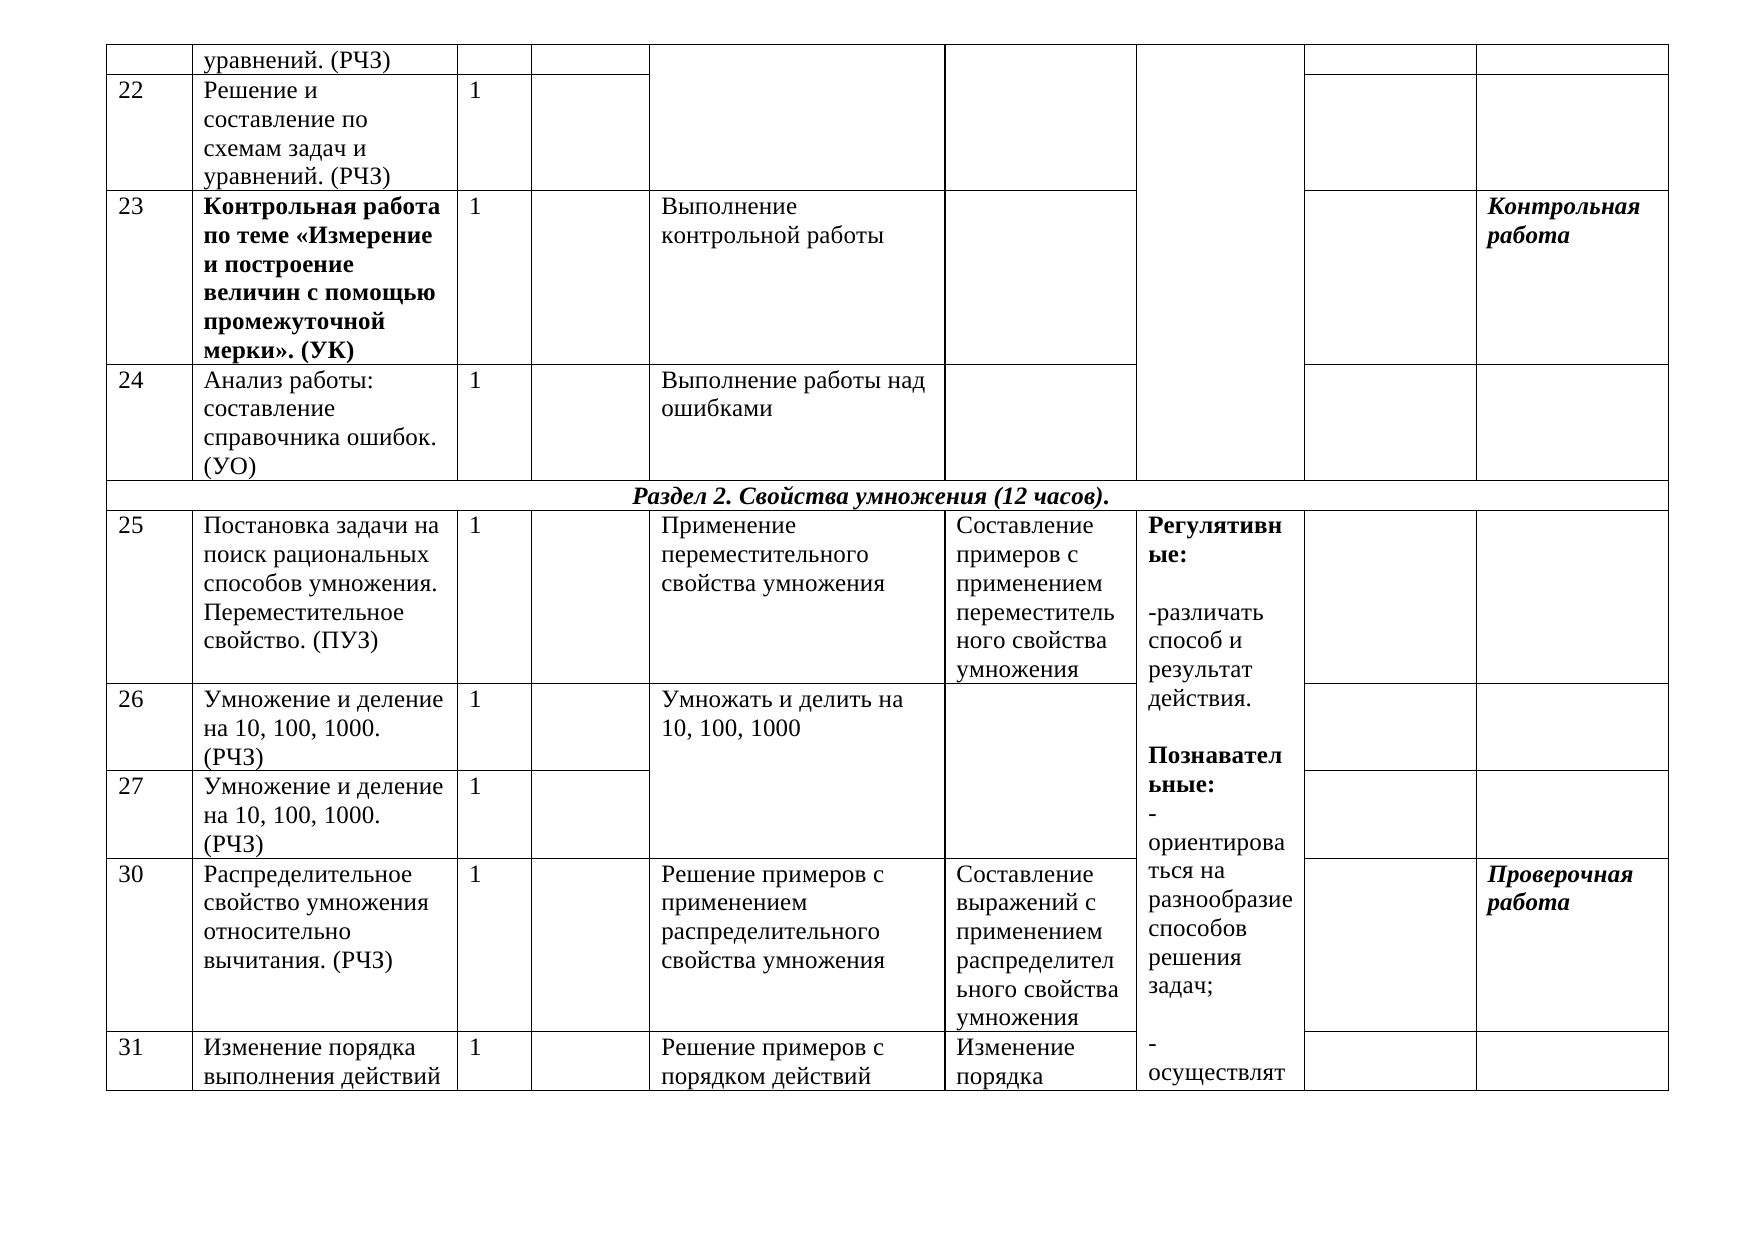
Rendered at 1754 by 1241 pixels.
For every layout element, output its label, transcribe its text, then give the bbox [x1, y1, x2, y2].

table_cell 1 [458, 191, 531, 364]
table_cell Регулятивные: -различать способ и результат действия. Познавательные: -ориентироваться на разнообразие способов решения задач; -осуществлять поиск необходимой информации в специальной и ученой литературе для выполнения заданий и решения задач. Коммуникативные: - контролировать действия партнера; -учитывать разные мнения и стремиться к координации различных позиций в сотрудничестве. [1137, 511, 1304, 1090]
table_cell [1305, 859, 1476, 1031]
table_cell Проверочная работа [1477, 859, 1668, 1031]
table_cell [946, 684, 1136, 858]
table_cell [946, 1032, 1136, 1090]
table_cell 27 [107, 771, 192, 858]
table_cell 21 [107, 45, 192, 74]
table_cell 30 [107, 859, 192, 1031]
table_cell Анализ работы: составление справочника ошибок. (УО) [193, 365, 457, 480]
table_cell [532, 75, 649, 190]
table_cell 1 [458, 45, 531, 74]
table_cell [1305, 365, 1476, 480]
table_cell 25 [107, 511, 192, 683]
table_cell Контрольная работа [1477, 191, 1668, 364]
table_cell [193, 45, 457, 74]
table_cell [1477, 1032, 1668, 1090]
table_cell Умножение и деление на 10, 100, 1000. (РЧЗ) [193, 771, 457, 858]
table_cell 22 [107, 75, 192, 190]
table_cell Выполнение работы над ошибками [650, 365, 944, 480]
table_cell [532, 511, 649, 683]
table_cell [1305, 684, 1476, 770]
table_cell 31 [107, 1032, 192, 1090]
table_cell [532, 45, 649, 74]
table_cell Составление примеров с применением переместительного свойства умножения [946, 511, 1136, 683]
table_cell Распределительное свойство умножения относительно вычитания. (РЧЗ) [193, 859, 457, 1031]
table_cell [1305, 45, 1476, 74]
table_cell [1477, 511, 1668, 683]
table_cell 1 [458, 859, 531, 1031]
table_cell [532, 684, 649, 770]
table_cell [650, 1032, 944, 1090]
table_cell Применение переместительного свойства умножения [650, 511, 944, 683]
table_cell Постановка задачи на поиск рациональных способов умножения. Переместительное свойство. (ПУЗ) [193, 511, 457, 683]
table_cell 1 [458, 365, 531, 480]
table_cell [1305, 191, 1476, 364]
table_cell 1 [458, 75, 531, 190]
table_cell [532, 771, 649, 858]
table_cell [1477, 365, 1668, 480]
table_cell [1305, 75, 1476, 190]
table_cell Выполнение контрольной работы [650, 191, 944, 364]
table_cell 1 [458, 684, 531, 770]
table_cell [532, 1032, 649, 1090]
table_cell 1 [458, 1032, 531, 1090]
table_cell [1305, 771, 1476, 858]
table_cell 1 [458, 771, 531, 858]
table_cell [946, 365, 1136, 480]
table_cell 23 [107, 191, 192, 364]
table_cell Контрольная работа по теме «Измерение и построение величин с помощью промежуточной мерки». (УК) [193, 191, 457, 364]
table_cell [1477, 684, 1668, 770]
table_cell [1477, 771, 1668, 858]
table_cell 1 [458, 511, 531, 683]
table_cell Решение примеров с применением распределительного свойства умножения [650, 859, 944, 1031]
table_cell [193, 75, 457, 190]
table_cell [946, 191, 1136, 364]
table_cell 26 [107, 684, 192, 770]
table_cell Составление выражений с применением распределительного свойства умножения [946, 859, 1136, 1031]
table_cell Умножение и деление на 10, 100, 1000. (РЧЗ) [193, 684, 457, 770]
table_cell [1305, 1032, 1476, 1090]
table_cell [532, 365, 649, 480]
table_cell [532, 191, 649, 364]
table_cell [193, 1032, 457, 1090]
table_cell Умножать и делить на 10, 100, 1000 [650, 684, 944, 858]
table_cell [1305, 511, 1476, 683]
table_cell 24 [107, 365, 192, 480]
table_cell Раздел 2. Свойства умножения (12 часов). [107, 481, 1668, 509]
table_cell [532, 859, 649, 1031]
table_cell [1477, 75, 1668, 190]
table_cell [1477, 45, 1668, 74]
